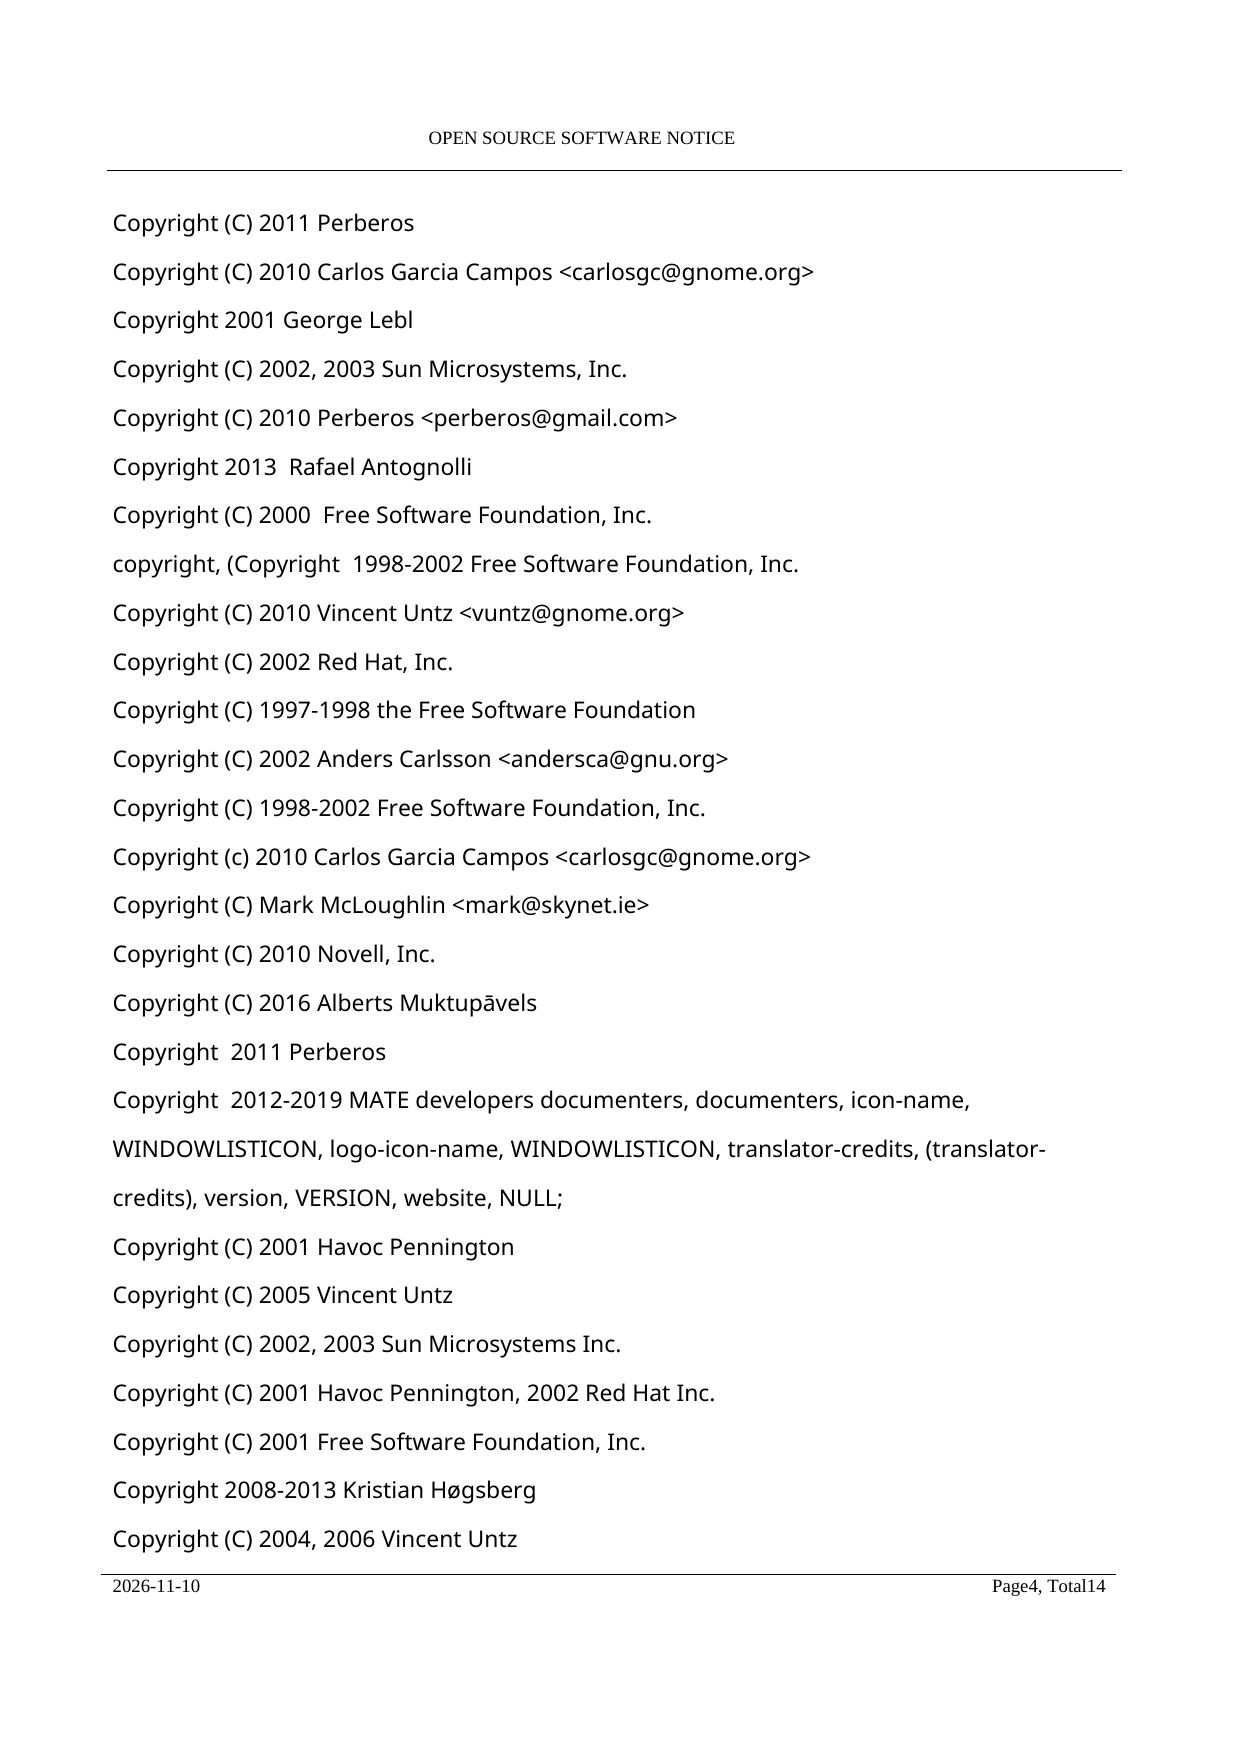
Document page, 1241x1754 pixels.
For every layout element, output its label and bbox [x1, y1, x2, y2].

text [112, 206, 1128, 1555]
